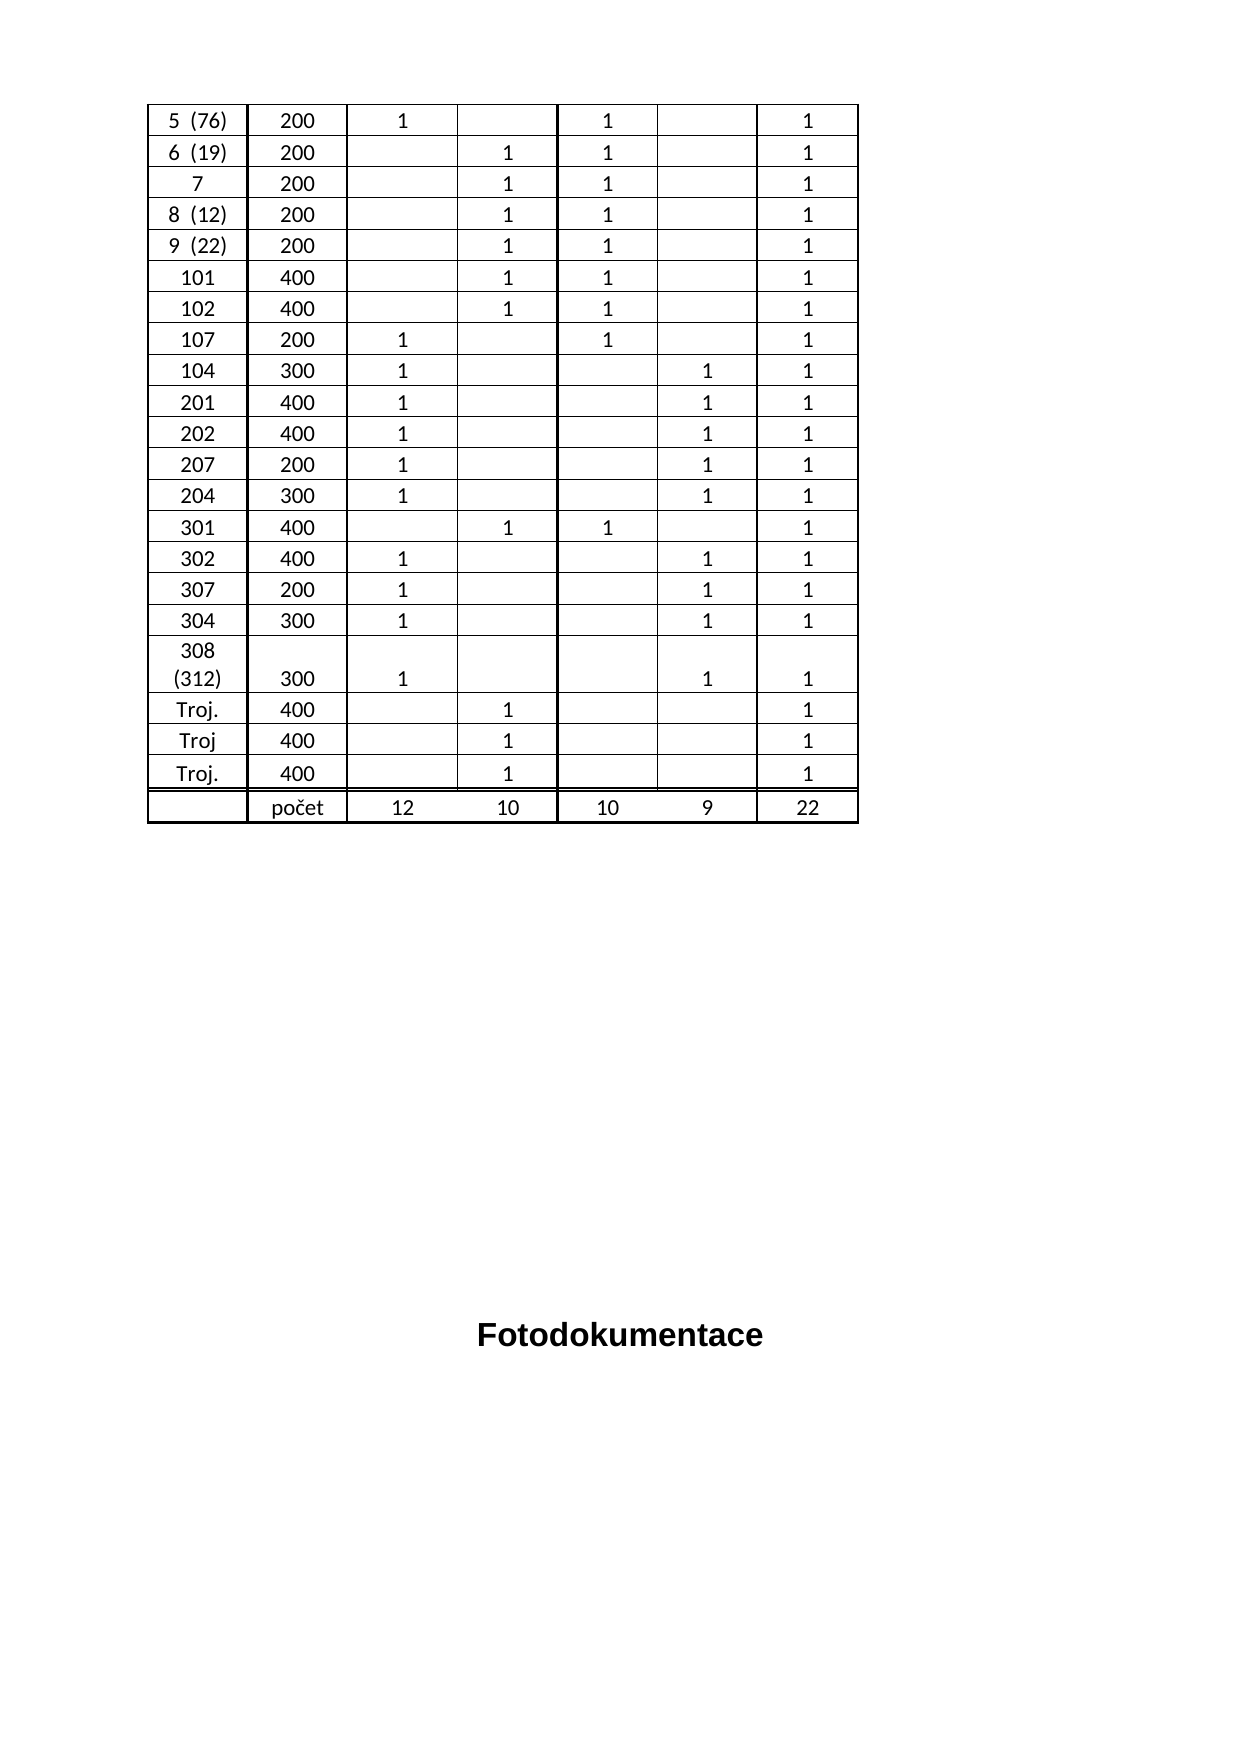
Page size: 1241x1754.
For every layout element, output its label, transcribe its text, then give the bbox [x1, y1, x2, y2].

table_cell 1 [758, 542, 857, 572]
table_cell [559, 573, 657, 603]
table_cell 1 [559, 323, 657, 353]
table_cell 1 [458, 167, 556, 197]
table_cell 1 [348, 355, 457, 385]
table_cell 1 [348, 386, 457, 416]
table_cell 301 [149, 511, 246, 541]
table_cell 5 (76) [149, 105, 246, 135]
table_cell [348, 693, 457, 723]
table_cell 1 [559, 198, 657, 228]
table_cell 104 [149, 355, 246, 385]
table_cell 300 [249, 480, 346, 510]
table_cell 1 [458, 693, 556, 723]
table_cell 1 [758, 636, 857, 692]
table_cell 1 [758, 167, 857, 197]
table_cell 307 [149, 573, 246, 603]
table_cell 204 [149, 480, 246, 510]
table_cell [458, 636, 556, 692]
table_cell 9 [657, 792, 756, 821]
table_cell 1 [348, 480, 457, 510]
table_cell [458, 480, 556, 510]
table_cell 1 [758, 755, 857, 787]
table_cell 1 [559, 261, 657, 291]
table_cell 1 [458, 755, 556, 787]
table_cell [559, 386, 657, 416]
table_cell 1 [458, 292, 556, 322]
table_cell 1 [758, 573, 857, 603]
table_cell 1 [559, 136, 657, 166]
table_cell 1 [458, 230, 556, 260]
table_cell [658, 724, 756, 754]
table_cell [559, 724, 657, 754]
table_cell 1 [658, 573, 756, 603]
table_cell 1 [559, 167, 657, 197]
table_cell 1 [758, 355, 857, 385]
table_cell 200 [249, 230, 346, 260]
table_cell [458, 605, 556, 635]
table_cell [559, 605, 657, 635]
table_cell [149, 792, 246, 821]
table_cell [559, 355, 657, 385]
table_cell [559, 448, 657, 478]
table_cell 1 [758, 693, 857, 723]
table_cell 1 [758, 105, 857, 135]
table_cell 400 [249, 386, 346, 416]
table_cell [458, 355, 556, 385]
table_cell 102 [149, 292, 246, 322]
table_cell 1 [458, 136, 556, 166]
table_cell 1 [559, 105, 657, 135]
table_cell 1 [658, 448, 756, 478]
table_cell 1 [348, 417, 457, 447]
table_cell [348, 724, 457, 754]
table_cell 1 [559, 511, 657, 541]
table_cell [458, 573, 556, 603]
table_cell 200 [249, 198, 346, 228]
table_cell [559, 542, 657, 572]
table_cell [658, 755, 756, 787]
table_cell 1 [758, 230, 857, 260]
table_cell [348, 230, 457, 260]
table_cell 400 [249, 542, 346, 572]
table_cell 200 [249, 136, 346, 166]
table_cell 300 [249, 355, 346, 385]
table_cell 1 [658, 355, 756, 385]
table_cell 400 [249, 417, 346, 447]
table_cell [559, 755, 657, 787]
table_cell 1 [658, 480, 756, 510]
table_cell 1 [758, 292, 857, 322]
table_cell [658, 198, 756, 228]
table_cell 1 [559, 230, 657, 260]
table_cell 1 [758, 323, 857, 353]
table_cell 300 [249, 636, 346, 692]
table_cell 400 [249, 755, 346, 787]
table_cell 304 [149, 605, 246, 635]
table_cell 400 [249, 261, 346, 291]
table_cell 200 [249, 105, 346, 135]
table_cell [458, 105, 556, 135]
table_cell 101 [149, 261, 246, 291]
table_cell 1 [559, 292, 657, 322]
table_cell 1 [758, 417, 857, 447]
table_cell 8 (12) [149, 198, 246, 228]
table_cell 1 [348, 542, 457, 572]
table_cell 400 [249, 724, 346, 754]
table_cell 1 [658, 542, 756, 572]
table_cell 1 [758, 198, 857, 228]
table_cell 1 [348, 323, 457, 353]
table_cell [658, 261, 756, 291]
table_cell [658, 511, 756, 541]
table_cell 1 [348, 105, 457, 135]
table_cell 207 [149, 448, 246, 478]
table_cell 1 [758, 136, 857, 166]
table_cell 10 [559, 792, 657, 821]
table_cell 308 (312) [149, 636, 246, 692]
table_cell počet [249, 792, 346, 821]
table_cell 1 [758, 386, 857, 416]
table_cell [348, 755, 457, 787]
table_cell 1 [658, 605, 756, 635]
table_cell 200 [249, 323, 346, 353]
table_cell [658, 292, 756, 322]
table_cell [458, 323, 556, 353]
table_cell 202 [149, 417, 246, 447]
table_cell 1 [348, 573, 457, 603]
table_cell 1 [758, 605, 857, 635]
table_cell 400 [249, 511, 346, 541]
table_cell [348, 167, 457, 197]
table_cell [658, 230, 756, 260]
table_cell [559, 636, 657, 692]
table_cell 200 [249, 167, 346, 197]
table_cell Troj. [149, 755, 246, 787]
table_cell 300 [249, 605, 346, 635]
table_cell [658, 136, 756, 166]
table_cell 9 (22) [149, 230, 246, 260]
table_cell 1 [758, 511, 857, 541]
table_cell [458, 417, 556, 447]
table_cell 10 [458, 792, 556, 821]
table_cell 1 [758, 480, 857, 510]
table_cell 1 [458, 198, 556, 228]
table_cell [458, 386, 556, 416]
table_cell [458, 542, 556, 572]
table_cell 1 [458, 511, 556, 541]
table_cell 1 [348, 448, 457, 478]
table_cell [348, 511, 457, 541]
table_cell 200 [249, 448, 346, 478]
table_cell 7 [149, 167, 246, 197]
table_cell [348, 198, 457, 228]
table_cell [658, 105, 756, 135]
table_cell 107 [149, 323, 246, 353]
table_cell 1 [758, 448, 857, 478]
table_cell 1 [758, 724, 857, 754]
table_cell 200 [249, 573, 346, 603]
text Fotodokumentace [148, 1315, 1093, 1353]
table_cell 1 [458, 261, 556, 291]
table_cell 400 [249, 292, 346, 322]
table_cell [458, 448, 556, 478]
table_cell [559, 693, 657, 723]
table_cell 6 (19) [149, 136, 246, 166]
table_cell [658, 167, 756, 197]
table_cell [348, 136, 457, 166]
table_cell [658, 693, 756, 723]
table_cell 302 [149, 542, 246, 572]
table_cell 201 [149, 386, 246, 416]
table_cell 1 [658, 636, 756, 692]
table_cell 12 [348, 792, 458, 821]
table_cell [658, 323, 756, 353]
table_cell [559, 480, 657, 510]
table_cell 1 [658, 386, 756, 416]
table_cell 1 [758, 261, 857, 291]
table_cell 1 [658, 417, 756, 447]
table_cell 1 [348, 605, 457, 635]
table_cell 1 [458, 724, 556, 754]
table_cell 400 [249, 693, 346, 723]
table_cell Troj. [149, 693, 246, 723]
table_cell [559, 417, 657, 447]
table_cell [348, 261, 457, 291]
table_cell 1 [348, 636, 457, 692]
table_cell 22 [758, 792, 857, 821]
table_cell [348, 292, 457, 322]
table_cell Troj [149, 724, 246, 754]
